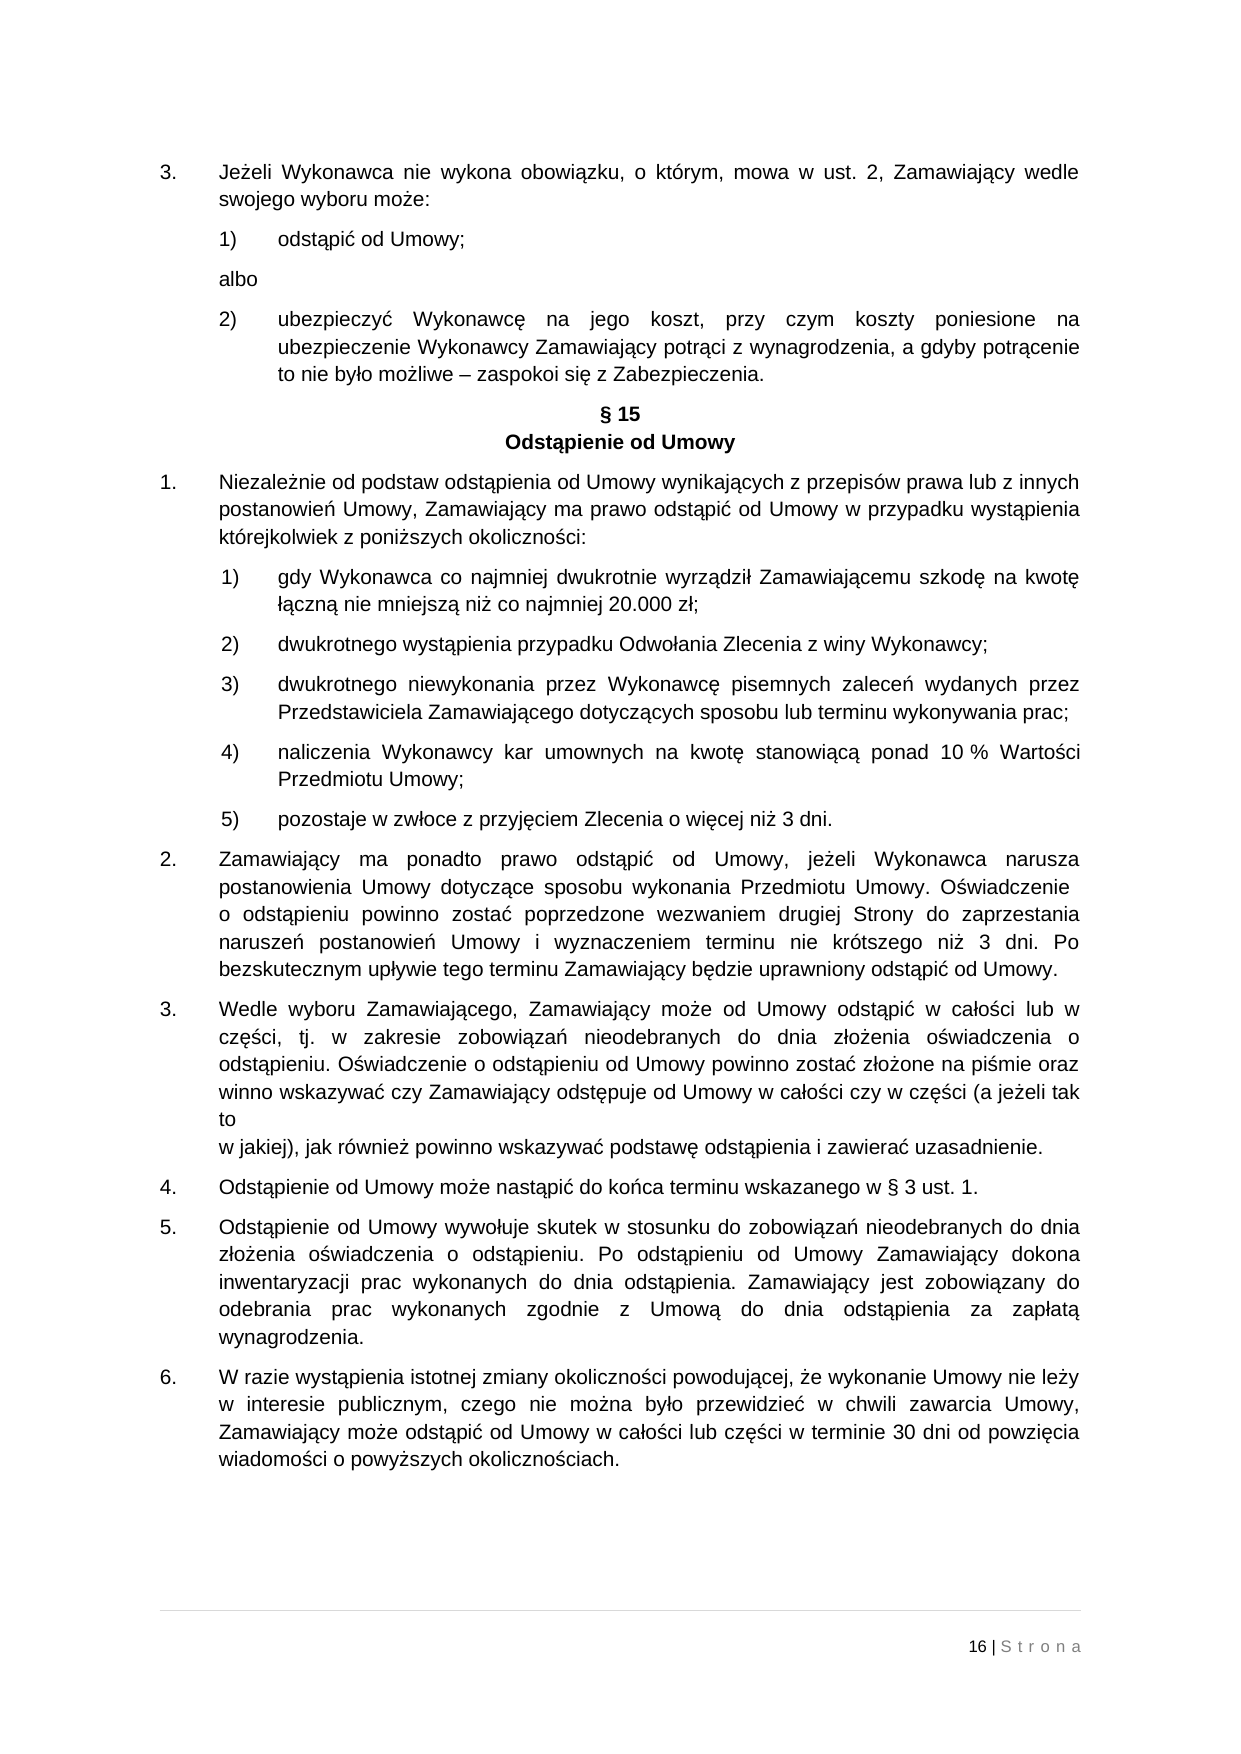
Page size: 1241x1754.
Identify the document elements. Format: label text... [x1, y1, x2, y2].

list odstąpić od Umowy; [218, 227, 1081, 251]
list dwukrotnego wystąpienia przypadku Odwołania Zlecenia z winy Wykonawcy; [221, 632, 1081, 656]
list Odstąpienie od Umowy może nastąpić do końca terminu wskazanego w § 3 ust. 1. [159, 1174, 1081, 1198]
list gdy Wykonawca co najmniej dwukrotnie wyrządził Zamawiającemu szkodę na kwotę łączną nie mniejszą niż co najmniej 20.000 zł; [221, 564, 1081, 616]
list Odstąpienie od Umowy wywołuje skutek w stosunku do zobowiązań nieodebranych do dnia złożenia oświadczenia o odstąpieniu. Po odstąpieniu od Umowy Zamawiający dokona inwentaryzacji prac wykonanych do dnia odstąpienia. Zamawiający jest zobowiązany do odebrania prac wykonanych zgodnie z Umową do dnia odstąpienia za zapłatą wynagrodzenia. [159, 1214, 1081, 1348]
text albo [218, 267, 1081, 291]
list Wedle wyboru Zamawiającego, Zamawiający może od Umowy odstąpić w całości lub w części, tj. w zakresie zobowiązań nieodebranych do dnia złożenia oświadczenia o odstąpieniu. Oświadczenie o odstąpieniu od Umowy powinno zostać złożone na piśmie oraz winno wskazywać czy Zamawiający odstępuje od Umowy w całości czy w części (a jeżeli tak to w jakiej), jak również powinno wskazywać podstawę odstąpienia i zawierać uzasadnienie. [159, 997, 1081, 1158]
list pozostaje w zwłoce z przyjęciem Zlecenia o więcej niż 3 dni. [221, 807, 1081, 831]
text § 15 Odstąpienie od Umowy [159, 402, 1081, 453]
list ubezpieczyć Wykonawcę na jego koszt, przy czym koszty poniesione na ubezpieczenie Wykonawcy Zamawiający potrąci z wynagrodzenia, a gdyby potrącenie to nie było możliwe – zaspokoi się z Zabezpieczenia. [218, 307, 1081, 386]
list Jeżeli Wykonawca nie wykona obowiązku, o którym, mowa w ust. 2, Zamawiający wedle swojego wyboru może: [159, 159, 1081, 211]
list W razie wystąpienia istotnej zmiany okoliczności powodującej, że wykonanie Umowy nie leży w interesie publicznym, czego nie można było przewidzieć w chwili zawarcia Umowy, Zamawiający może odstąpić od Umowy w całości lub części w terminie 30 dni od powzięcia wiadomości o powyższych okolicznościach. [159, 1364, 1081, 1471]
list Zamawiający ma ponadto prawo odstąpić od Umowy, jeżeli Wykonawca narusza postanowienia Umowy dotyczące sposobu wykonania Przedmiotu Umowy. Oświadczenie o odstąpieniu powinno zostać poprzedzone wezwaniem drugiej Strony do zaprzestania naruszeń postanowień Umowy i wyznaczeniem terminu nie krótszego niż 3 dni. Po bezskutecznym upływie tego terminu Zamawiający będzie uprawniony odstąpić od Umowy. [159, 847, 1081, 981]
list dwukrotnego niewykonania przez Wykonawcę pisemnych zaleceń wydanych przez Przedstawiciela Zamawiającego dotyczących sposobu lub terminu wykonywania prac; [221, 672, 1081, 723]
list Niezależnie od podstaw odstąpienia od Umowy wynikających z przepisów prawa lub z innych postanowień Umowy, Zamawiający ma prawo odstąpić od Umowy w przypadku wystąpienia którejkolwiek z poniższych okoliczności: [159, 469, 1081, 548]
list naliczenia Wykonawcy kar umownych na kwotę stanowiącą ponad 10 % Wartości Przedmiotu Umowy; [221, 739, 1081, 791]
